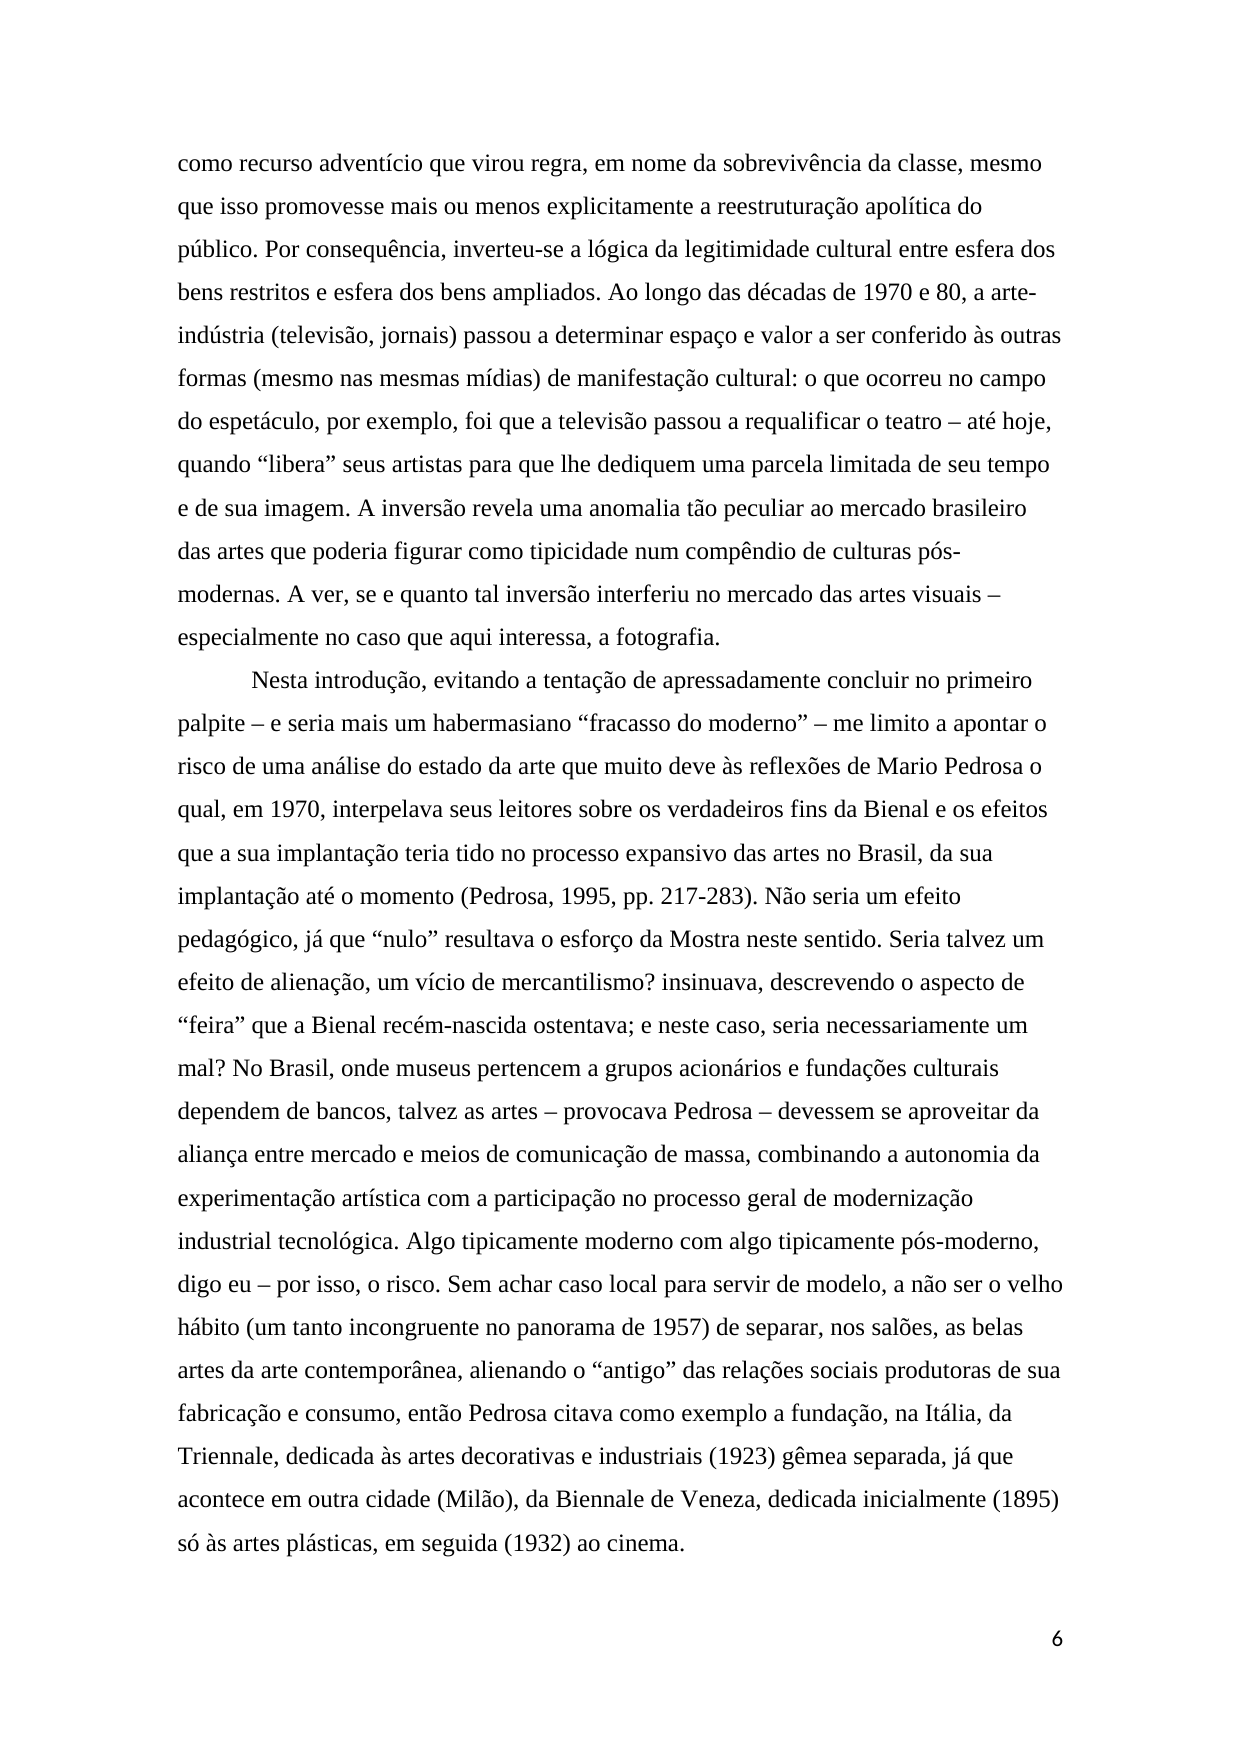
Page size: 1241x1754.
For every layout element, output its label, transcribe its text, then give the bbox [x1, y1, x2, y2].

text Nesta introdução, evitando a tentação de apressadamente concluir no primeiro palpite – e seria mais um habermasiano “fracasso do moderno” – me limito a apontar o risco de uma análise do estado da arte que muito deve às reflexões de Mario Pedrosa o qual, em 1970, interpelava seus leitores sobre os verdadeiros fins da Bienal e os efeitos que a sua implantação teria tido no processo expansivo das artes no Brasil, da sua implantação até o momento (Pedrosa, 1995, pp. 217-283). Não seria um efeito pedagógico, já que “nulo” resultava o esforço da Mostra neste sentido. Seria talvez um efeito de alienação, um vício de mercantilismo? insinuava, descrevendo o aspecto de “feira” que a Bienal recém-nascida ostentava; e neste caso, seria necessariamente um mal? No Brasil, onde museus pertencem a grupos acionários e fundações culturais dependem de bancos, talvez as artes – provocava Pedrosa – devessem se aproveitar da aliança entre mercado e meios de comunicação de massa, combinando a autonomia da experimentação artística com a participação no processo geral de modernização industrial tecnológica. Algo tipicamente moderno com algo tipicamente pós-moderno, digo eu – por isso, o risco. Sem achar caso local para servir de modelo, a não ser o velho hábito (um tanto incongruente no panorama de 1957) de separar, nos salões, as belas artes da arte contemporânea, alienando o “antigo” das relações sociais produtoras de sua fabricação e consumo, então Pedrosa citava como exemplo a fundação, na Itália, da Triennale, dedicada às artes decorativas e industriais (1923) gêmea separada, já que acontece em outra cidade (Milão), da Biennale de Veneza, dedicada inicialmente (1895) só às artes plásticas, em seguida (1932) ao cinema. [177, 665, 1063, 1556]
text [177, 148, 1063, 651]
